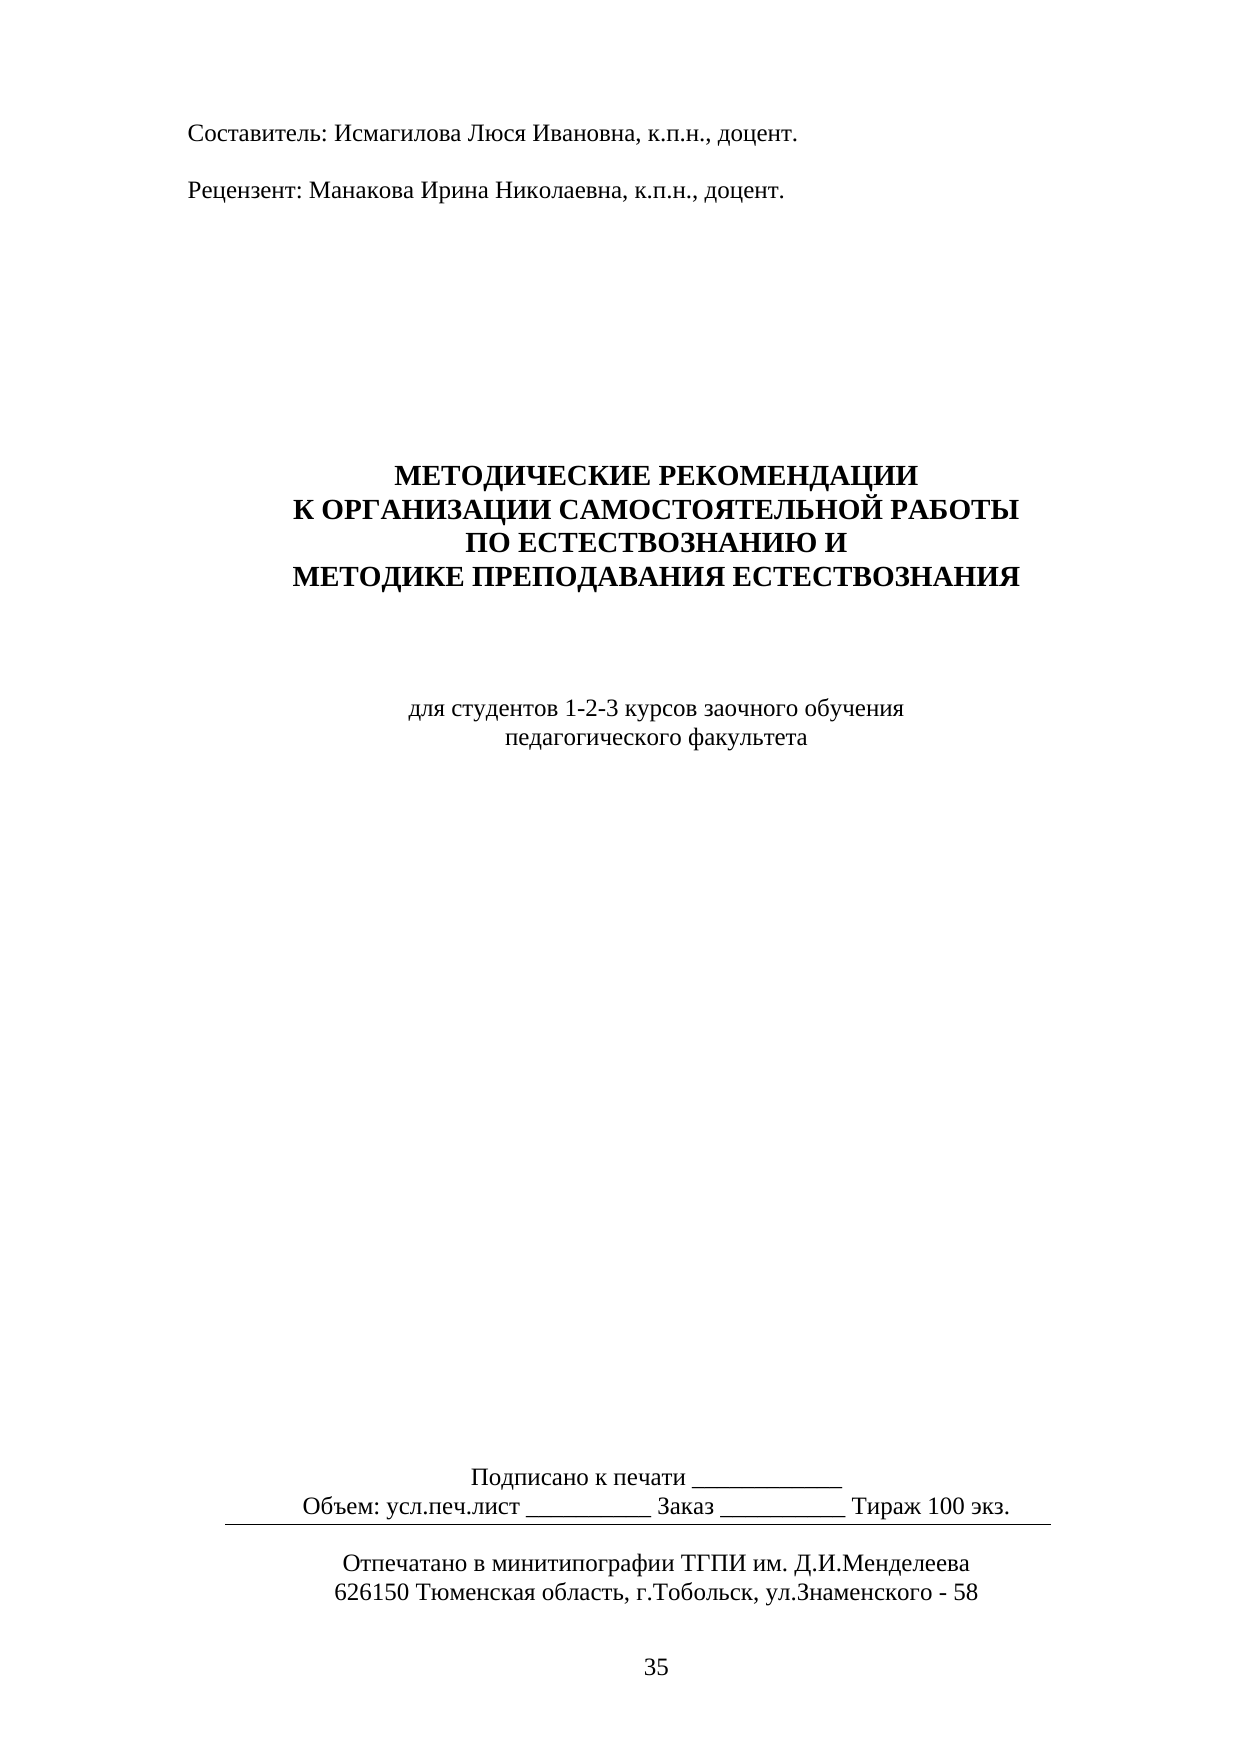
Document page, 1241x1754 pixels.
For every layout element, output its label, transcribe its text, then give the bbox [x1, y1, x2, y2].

text Подписано к печати ____________ [187, 1462, 1125, 1491]
text Отпечатано в минитипографии ТГПИ им. Д.И.Менделеева [187, 1548, 1125, 1577]
text Составитель: Исмагилова Люся Ивановна, к.п.н., доцент. [187, 118, 1125, 147]
text 626150 Тюменская область, г.Тобольск, ул.Знаменского - 58 [187, 1577, 1125, 1606]
text Объем: усл.печ.лист __________ Заказ __________ Тираж 100 экз. [187, 1491, 1125, 1520]
text для студентов 1-2-3 курсов заочного обучения [187, 693, 1125, 722]
text Методические рекомендации [187, 458, 1125, 492]
text Рецензент: Манакова Ирина Николаевна, к.п.н., доцент. [187, 176, 1125, 204]
subtitle по естествознанию и [187, 525, 1125, 559]
text методике преподавания естествознания [187, 559, 1125, 592]
subtitle К ОРГАНИЗАЦИИ САМОСТОЯТЕЛЬНОЙ РАБОТЫ [187, 492, 1125, 525]
text педагогического факультета [187, 722, 1125, 751]
